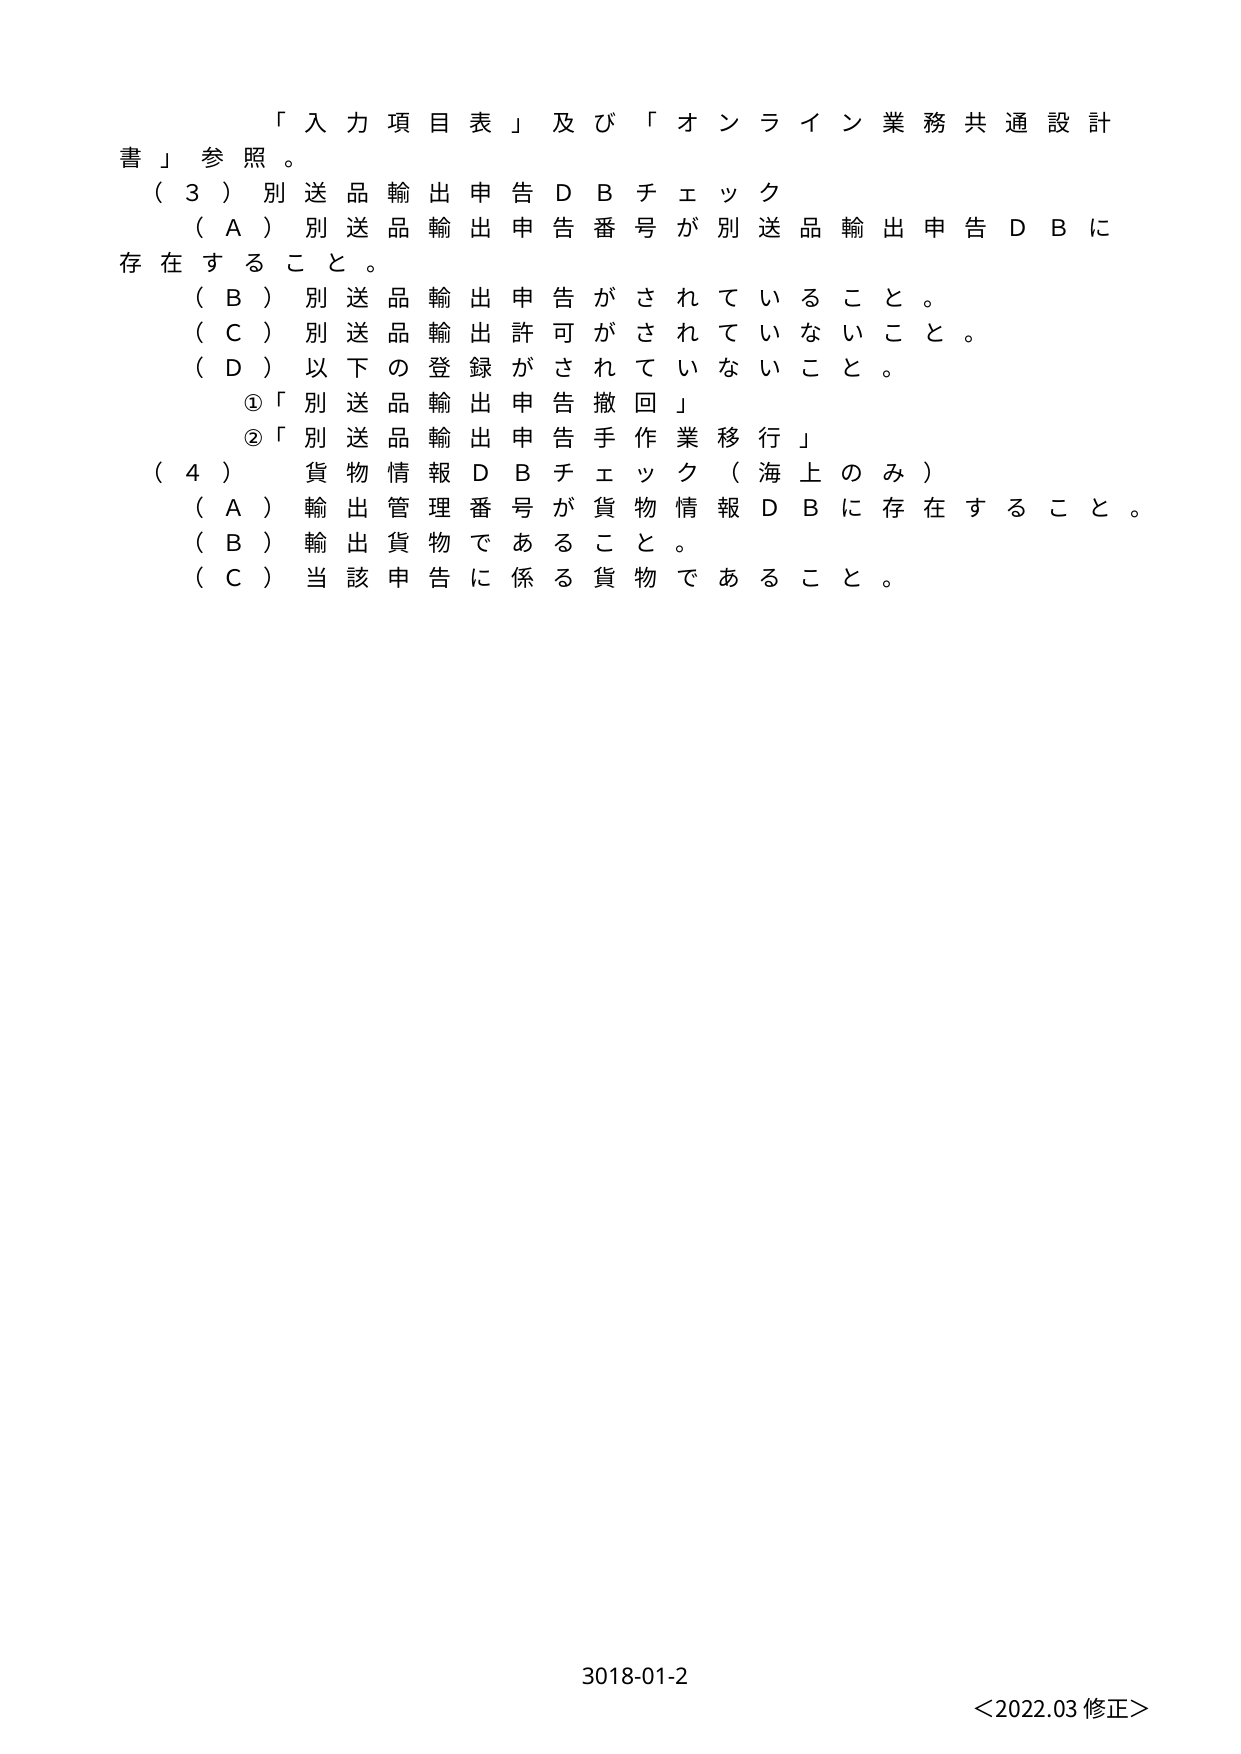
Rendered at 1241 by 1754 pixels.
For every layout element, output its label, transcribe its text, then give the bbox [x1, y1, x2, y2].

text （Ａ）別送品輸出申告番号が別送品輸出申告ＤＢに存在すること。 [119, 209, 1150, 279]
text （Ｃ）当該申告に係る貨物であること。 [119, 559, 1150, 594]
text （Ｄ）以下の登録がされていないこと。 [119, 349, 1150, 384]
text （Ａ）輸出管理番号が貨物情報ＤＢに存在すること。 [119, 489, 1150, 524]
text （Ｂ）輸出貨物であること。 [119, 524, 1150, 559]
text （３）別送品輸出申告ＤＢチェック [119, 174, 1150, 209]
text ①「別送品輸出申告撤回」 [119, 384, 1150, 419]
text （４） 貨物情報ＤＢチェック（海上のみ） [119, 454, 1150, 489]
text ②「別送品輸出申告手作業移行」 [119, 419, 1150, 454]
text （Ｂ）別送品輸出申告がされていること。 [119, 279, 1150, 314]
text 「入力項目表」及び「オンライン業務共通設計書」参照。 [119, 104, 1150, 174]
text （Ｃ）別送品輸出許可がされていないこと。 [119, 314, 1150, 349]
